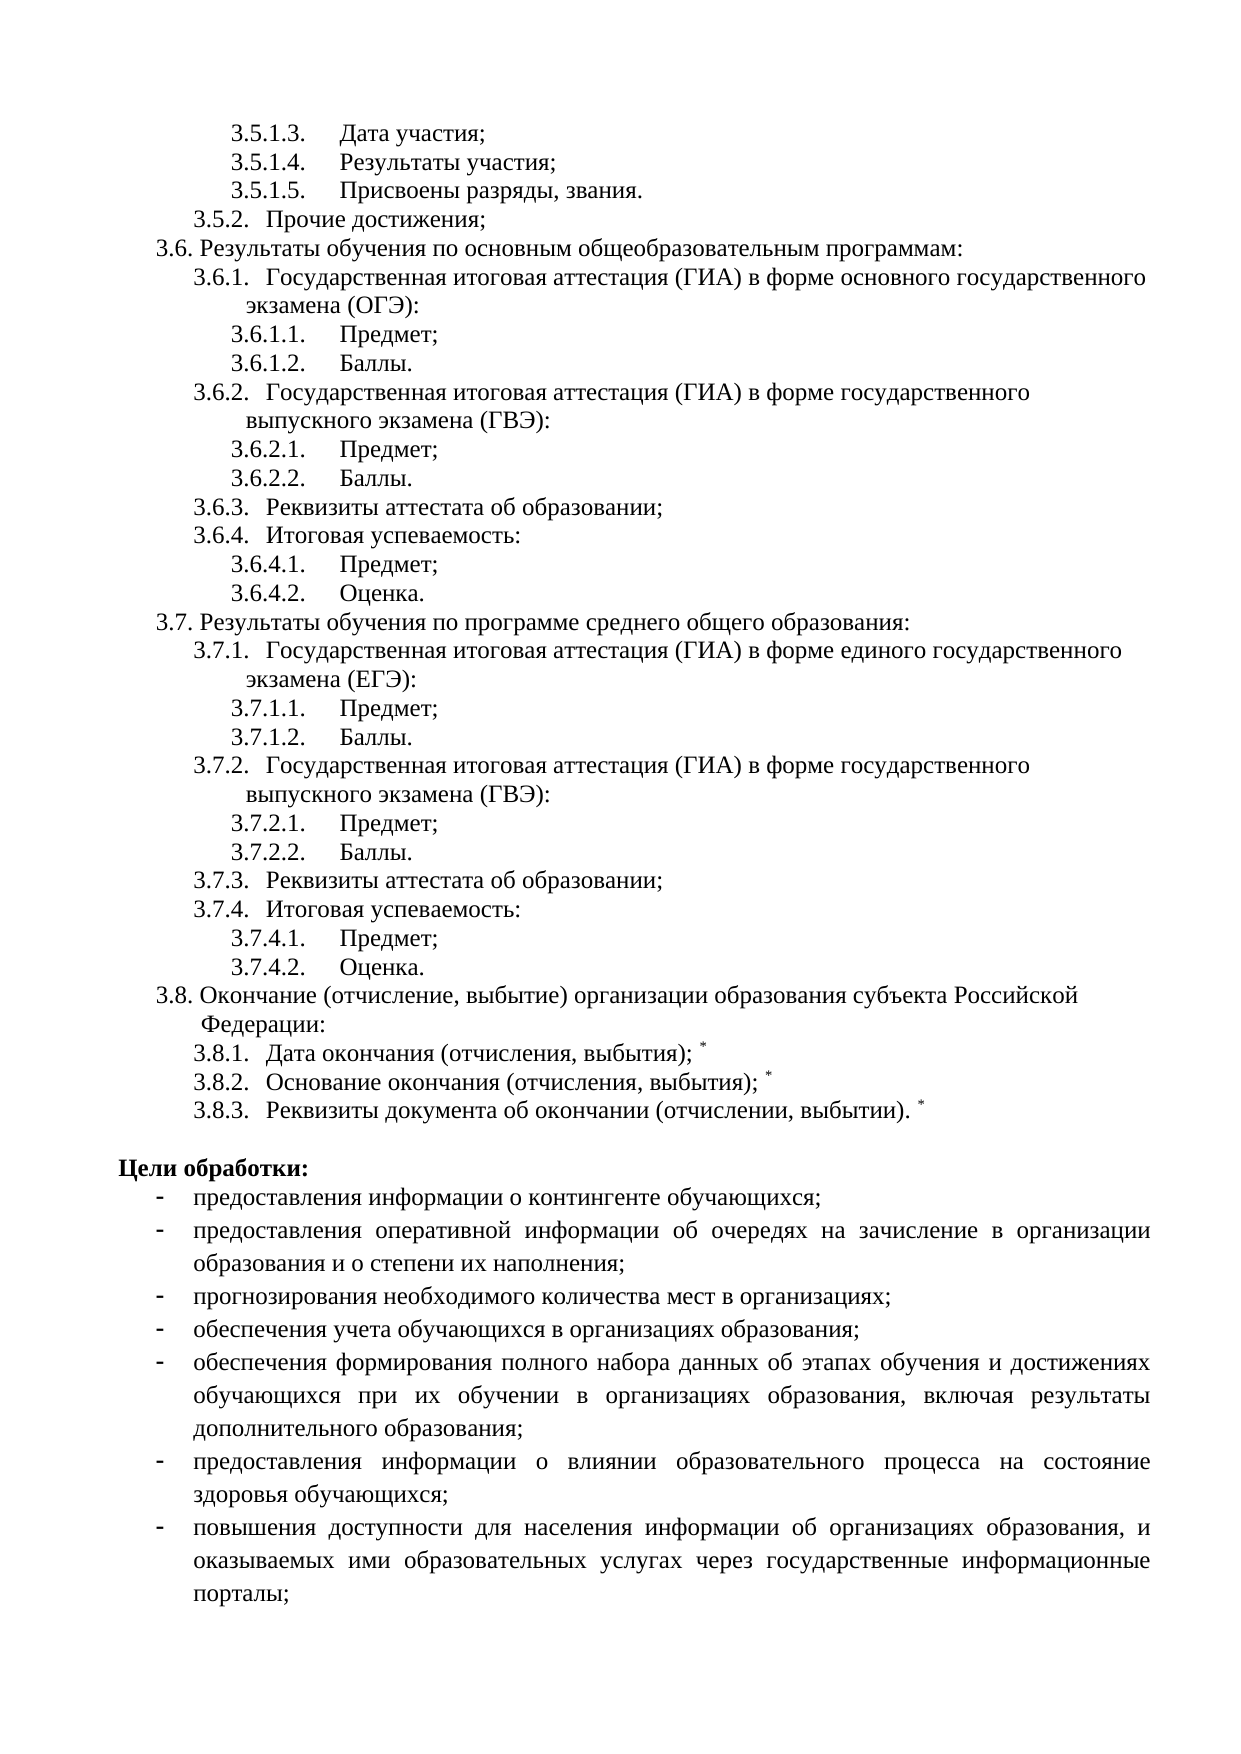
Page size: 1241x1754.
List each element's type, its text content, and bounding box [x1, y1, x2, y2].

list Реквизиты документа об окончании (отчислении, выбытии). * [193, 1096, 1152, 1124]
list предоставления оперативной информации об очередях на зачисление в организации образования и о степени их наполнения; [156, 1215, 1152, 1277]
text Цели обработки: [118, 1153, 1152, 1182]
list предоставления информации о контингенте обучающихся; [156, 1182, 1152, 1211]
list Предмет; [231, 923, 1152, 952]
list Итоговая успеваемость: [193, 894, 1152, 923]
list прогнозирования необходимого количества мест в организациях; [156, 1281, 1152, 1310]
list Оценка. [231, 578, 1152, 607]
list Предмет; [231, 693, 1152, 722]
list Баллы. [231, 348, 1152, 377]
list Предмет; [231, 808, 1152, 837]
list Предмет; [231, 549, 1152, 578]
list Баллы. [231, 722, 1152, 751]
list Реквизиты аттестата об образовании; [193, 866, 1152, 894]
list Оценка. [231, 952, 1152, 981]
list Дата окончания (отчисления, выбытия); * [193, 1038, 1152, 1067]
list обеспечения учета обучающихся в организациях образования; [156, 1314, 1152, 1343]
list Государственная итоговая аттестация (ГИА) в форме государственного выпускного экзамена (ГВЭ): [193, 751, 1152, 808]
list Реквизиты аттестата об образовании; [193, 492, 1152, 521]
list Баллы. [231, 463, 1152, 492]
list предоставления информации о влиянии образовательного процесса на состояние здоровья обучающихся; [156, 1446, 1152, 1508]
list Результаты обучения по программе среднего общего образования: [156, 607, 1152, 636]
list Основание окончания (отчисления, выбытия); * [193, 1067, 1152, 1096]
list Государственная итоговая аттестация (ГИА) в форме государственного выпускного экзамена (ГВЭ): [193, 377, 1152, 434]
list Государственная итоговая аттестация (ГИА) в форме единого государственного экзамена (ЕГЭ): [193, 636, 1152, 693]
list Итоговая успеваемость: [193, 521, 1152, 549]
list Предмет; [231, 434, 1152, 463]
list обеспечения формирования полного набора данных об этапах обучения и достижениях обучающихся при их обучении в организациях образования, включая результаты дополнительного образования; [156, 1347, 1152, 1442]
list Баллы. [231, 837, 1152, 866]
list повышения доступности для населения информации об организациях образования, и оказываемых ими образовательных услугах через государственные информационные порталы; [156, 1512, 1152, 1607]
list Присвоены разряды, звания. [231, 176, 1152, 204]
list Государственная итоговая аттестация (ГИА) в форме основного государственного экзамена (ОГЭ): [193, 262, 1152, 319]
list Результаты участия; [231, 147, 1152, 176]
list Результаты обучения по основным общеобразовательным программам: [156, 233, 1152, 262]
list Прочие достижения; [193, 204, 1152, 233]
list Дата участия; [231, 118, 1152, 147]
list Окончание (отчисление, выбытие) организации образования субъекта Российской Федерации: [156, 981, 1152, 1038]
list Предмет; [231, 319, 1152, 348]
